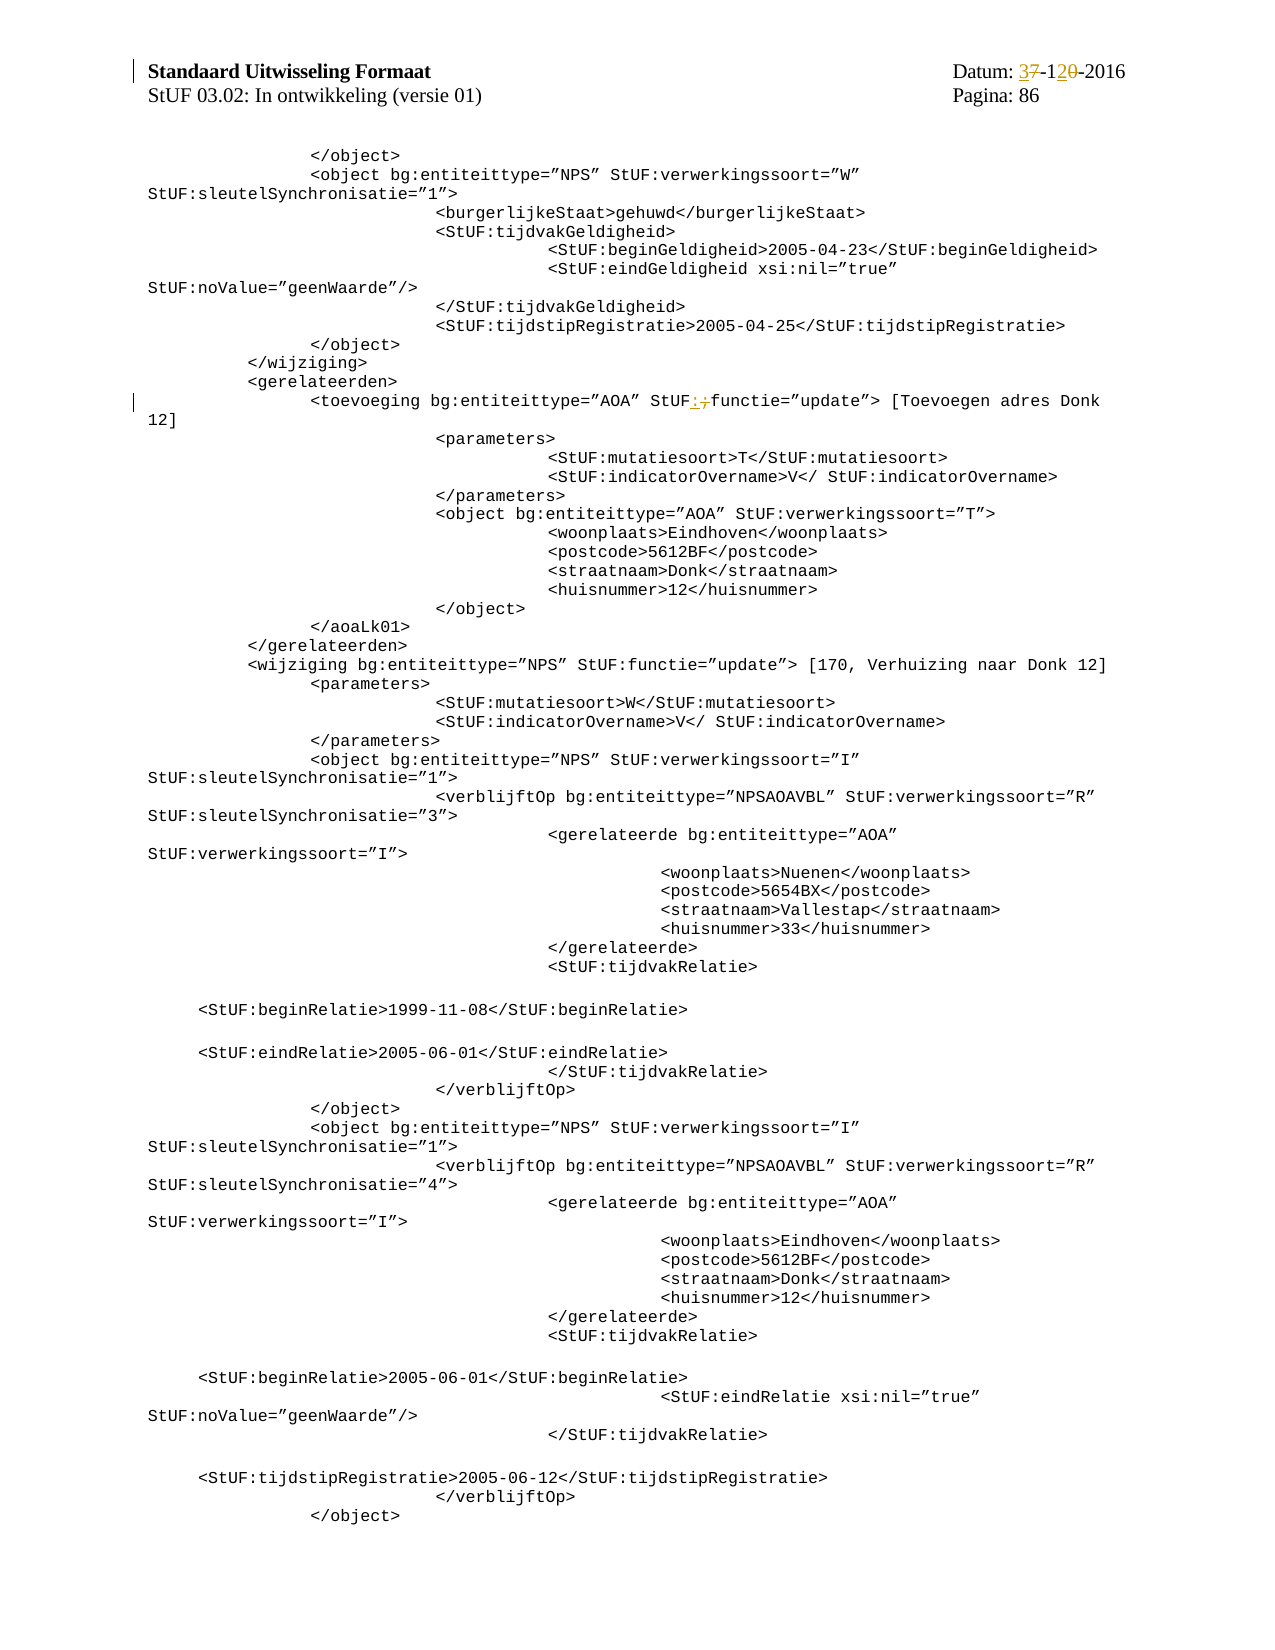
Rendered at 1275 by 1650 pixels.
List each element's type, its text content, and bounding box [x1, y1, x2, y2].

text </gerelateerde> [148, 1308, 1127, 1327]
text <straatnaam>Vallestap</straatnaam> [148, 902, 1127, 921]
text </StUF:tijdvakRelatie> [148, 1063, 1127, 1082]
text <woonplaats>Eindhoven</woonplaats> [148, 1233, 1127, 1252]
text <object bg:entiteittype=”AOA” StUF:verwerkingssoort=”T”> [148, 506, 1127, 525]
text <StUF:tijdstipRegistratie>2005-06-12</StUF:tijdstipRegistratie> [148, 1445, 1127, 1488]
text </StUF:tijdvakRelatie> [148, 1427, 1127, 1445]
text <StUF:tijdvakGeldigheid> [148, 223, 1127, 242]
text <object bg:entiteittype=”NPS” StUF:verwerkingssoort=”W” StUF:sleutelSynchronisatie=”1”> [148, 167, 1127, 204]
text <StUF:indicatorOvername>V</ StUF:indicatorOvername> [148, 713, 1127, 732]
text <gerelateerden> [148, 374, 1127, 393]
text <huisnummer>12</huisnummer> [148, 1289, 1127, 1308]
text </StUF:tijdvakGeldigheid> [148, 298, 1127, 317]
text <StUF:mutatiesoort>T</StUF:mutatiesoort> [148, 449, 1127, 468]
text <wijziging bg:entiteittype=”NPS” StUF:functie=”update”> [170, Verhuizing naar Donk 12] [148, 657, 1127, 676]
text </aoaLk01> [148, 619, 1127, 638]
text <postcode>5612BF</postcode> [148, 1252, 1127, 1271]
text <StUF:tijdvakRelatie> [148, 958, 1127, 977]
text <verblijftOp bg:entiteittype=”NPSAOAVBL” StUF:verwerkingssoort=”R” StUF:sleutelSynchronisatie=”3”> [148, 789, 1127, 826]
text <StUF:eindRelatie>2005-06-01</StUF:eindRelatie> [148, 1020, 1127, 1063]
text </parameters> [148, 487, 1127, 506]
text <gerelateerde bg:entiteittype=”AOA” StUF:verwerkingssoort=”I”> [148, 1195, 1127, 1233]
text <object bg:entiteittype=”NPS” StUF:verwerkingssoort=”I” StUF:sleutelSynchronisatie=”1”> [148, 1120, 1127, 1157]
text <StUF:beginRelatie>1999-11-08</StUF:beginRelatie> [148, 977, 1127, 1020]
text <verblijftOp bg:entiteittype=”NPSAOAVBL” StUF:verwerkingssoort=”R” StUF:sleutelSynchronisatie=”4”> [148, 1157, 1127, 1195]
text <StUF:tijdvakRelatie> [148, 1327, 1127, 1346]
text </object> [148, 1507, 1127, 1526]
text <woonplaats>Nuenen</woonplaats> [148, 864, 1127, 883]
text </gerelateerde> [148, 939, 1127, 958]
text <StUF:beginRelatie>2005-06-01</StUF:beginRelatie> [148, 1346, 1127, 1389]
text </verblijftOp> [148, 1082, 1127, 1101]
text <huisnummer>33</huisnummer> [148, 921, 1127, 939]
text </verblijftOp> [148, 1488, 1127, 1507]
text </gerelateerden> [148, 638, 1127, 657]
text <gerelateerde bg:entiteittype=”AOA” StUF:verwerkingssoort=”I”> [148, 826, 1127, 864]
text </wijziging> [148, 355, 1127, 374]
text <toevoeging bg:entiteittype=”AOA” StUFfunctie=”update”> [Toevoegen adres Donk 12] [148, 393, 1127, 431]
text <burgerlijkeStaat>gehuwd</burgerlijkeStaat> [148, 204, 1127, 223]
text <huisnummer>12</huisnummer> [148, 581, 1127, 600]
text <postcode>5654BX</postcode> [148, 883, 1127, 902]
text </object> [148, 1101, 1127, 1120]
text <StUF:indicatorOvername>V</ StUF:indicatorOvername> [148, 468, 1127, 487]
text <straatnaam>Donk</straatnaam> [148, 1271, 1127, 1289]
text </parameters> [148, 732, 1127, 751]
text </object> [148, 148, 1127, 167]
text <woonplaats>Eindhoven</woonplaats> [148, 525, 1127, 544]
text <StUF:beginGeldigheid>2005-04-23</StUF:beginGeldigheid> [148, 242, 1127, 261]
text <parameters> [148, 676, 1127, 694]
text <object bg:entiteittype=”NPS” StUF:verwerkingssoort=”I” StUF:sleutelSynchronisatie=”1”> [148, 751, 1127, 789]
text <straatnaam>Donk</straatnaam> [148, 562, 1127, 581]
text <StUF:tijdstipRegistratie>2005-04-25</StUF:tijdstipRegistratie> [148, 317, 1127, 336]
text <StUF:mutatiesoort>W</StUF:mutatiesoort> [148, 694, 1127, 713]
text </object> [148, 600, 1127, 619]
text <postcode>5612BF</postcode> [148, 544, 1127, 562]
text </object> [148, 336, 1127, 355]
text <parameters> [148, 431, 1127, 449]
text <StUF:eindRelatie xsi:nil=”true” StUF:noValue=”geenWaarde”/> [148, 1389, 1127, 1427]
text <StUF:eindGeldigheid xsi:nil=”true” StUF:noValue=”geenWaarde”/> [148, 261, 1127, 298]
